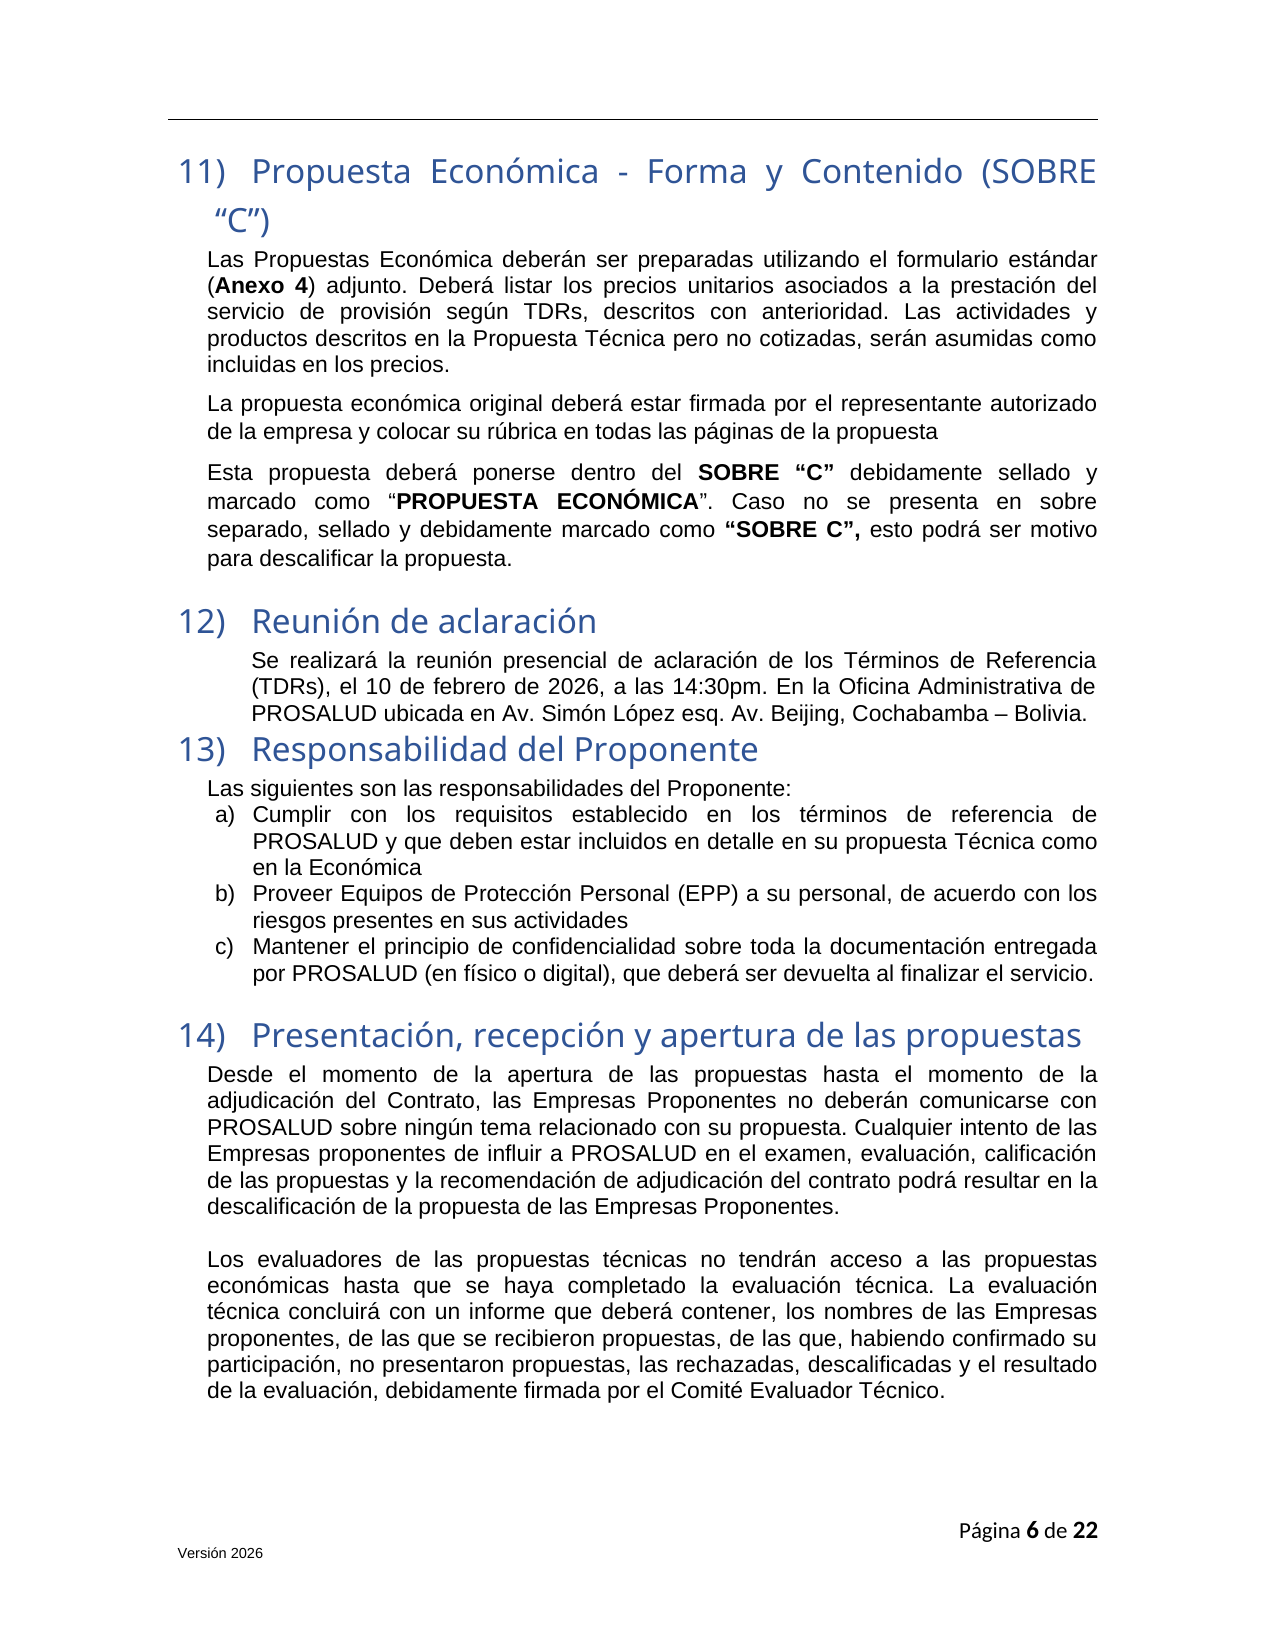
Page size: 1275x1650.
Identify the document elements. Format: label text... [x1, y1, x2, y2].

text Las Propuestas Económica deberán ser preparadas utilizando el formulario estándar (Anexo 4) adjunto. Deberá listar los precios unitarios asociados a la prestación del servicio de provisión según TDRs, descritos con anterioridad. Las actividades y productos descritos en la Propuesta Técnica pero no cotizadas, serán asumidas como incluidas en los precios. [207, 246, 1098, 377]
text Esta propuesta deberá ponerse dentro del SOBRE “C” debidamente sellado y marcado como “PROPUESTA ECONÓMICA”. Caso no se presenta en sobre separado, sellado y debidamente marcado como “SOBRE C”, esto podrá ser motivo para descalificar la propuesta. [148, 459, 1098, 571]
text La propuesta económica original deberá estar firmada por el representante autorizado de la empresa y colocar su rúbrica en todas las páginas de la propuesta [207, 390, 1098, 445]
text Se realizará la reunión presencial de aclaración de los Términos de Referencia (TDRs), el 10 de febrero de 2026, a las 14:30pm. En la Oficina Administrativa de PROSALUD ubicada en Av. Simón López esq. Av. Beijing, Cochabamba – Bolivia. [251, 647, 1098, 726]
text Los evaluadores de las propuestas técnicas no tendrán acceso a las propuestas económicas hasta que se haya completado la evaluación técnica. La evaluación técnica concluirá con un informe que deberá contener, los nombres de las Empresas proponentes, de las que se recibieron propuestas, de las que, habiendo confirmado su participación, no presentaron propuestas, las rechazadas, descalificadas y el resultado de la evaluación, debidamente firmada por el Comité Evaluador Técnico. [207, 1246, 1098, 1404]
list Mantener el principio de confidencialidad sobre toda la documentación entregada por PROSALUD (en físico o digital), que deberá ser devuelta al finalizar el servicio. [215, 933, 1098, 986]
subtitle Reunión de aclaración [177, 598, 1098, 643]
list Las siguientes son las responsabilidades del Proponente: [207, 775, 1098, 801]
text Desde el momento de la apertura de las propuestas hasta el momento de la adjudicación del Contrato, las Empresas Proponentes no deberán comunicarse con PROSALUD sobre ningún tema relacionado con su propuesta. Cualquier intento de las Empresas proponentes de influir a PROSALUD en el examen, evaluación, calificación de las propuestas y la recomendación de adjudicación del contrato podrá resultar en la descalificación de la propuesta de las Empresas Proponentes. [207, 1061, 1098, 1219]
list Cumplir con los requisitos establecido en los términos de referencia de PROSALUD y que deben estar incluidos en detalle en su propuesta Técnica como en la Económica [215, 801, 1098, 880]
subtitle Responsabilidad del Proponente [177, 726, 1098, 771]
subtitle Presentación, recepción y apertura de las propuestas [177, 1012, 1098, 1058]
list Proveer Equipos de Protección Personal (EPP) a su personal, de acuerdo con los riesgos presentes en sus actividades [215, 880, 1098, 933]
subtitle Propuesta Económica - Forma y Contenido (SOBRE “C”) [177, 148, 1098, 242]
